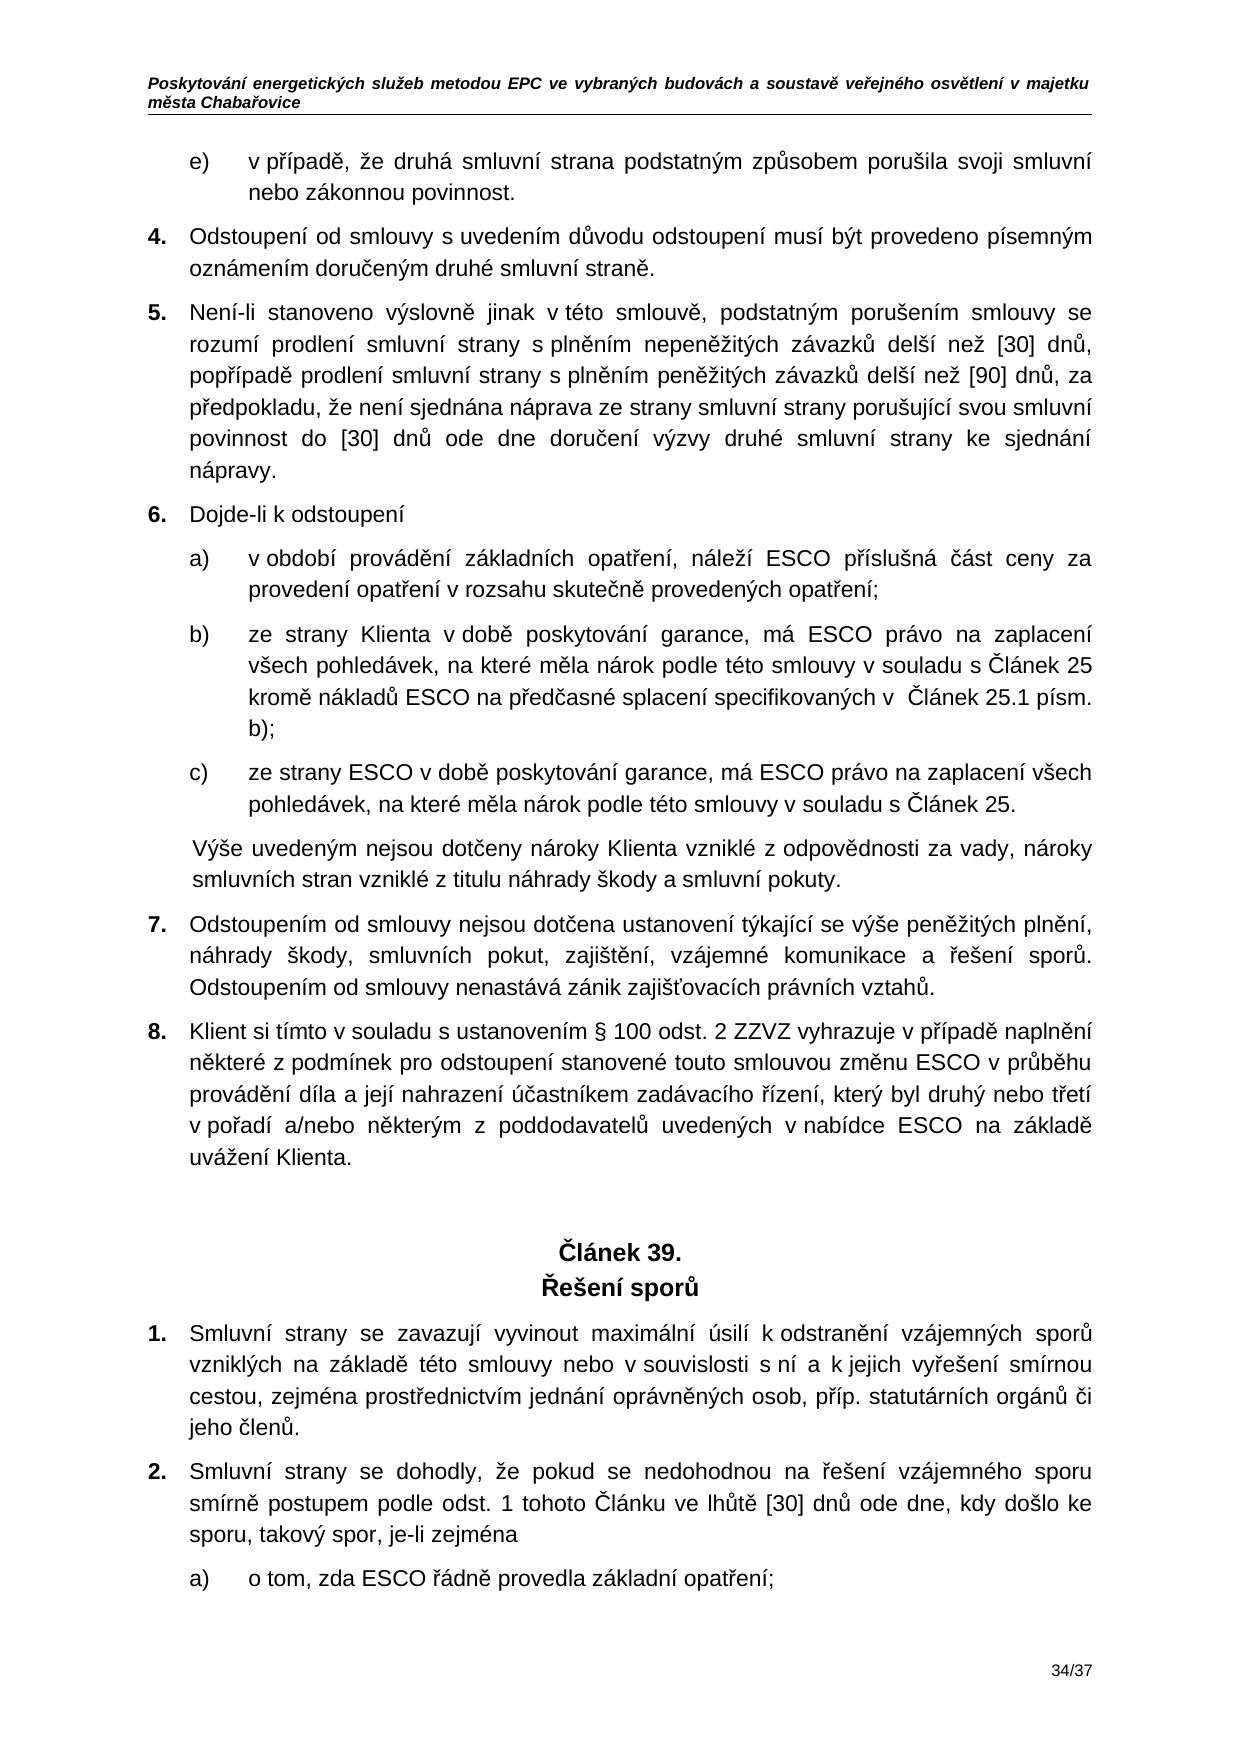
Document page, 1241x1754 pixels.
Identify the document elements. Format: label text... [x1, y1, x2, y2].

subtitle Dojde-li k odstoupení [148, 501, 1092, 527]
subtitle ze strany Klienta v době poskytování garance, má ESCO právo na zaplacení všech pohledávek, na které měla nárok podle této smlouvy v souladu s Článek 25 kromě nákladů ESCO na předčasné splacení specifikovaných v Článek 25.1 písm. b); [189, 621, 1092, 742]
subtitle o tom, zda ESCO řádně provedla základní opatření; [189, 1565, 1092, 1592]
subtitle Řešení sporů [148, 1238, 1092, 1301]
subtitle v případě, že druhá smluvní strana podstatným způsobem porušila svoji smluvní nebo zákonnou povinnost. [189, 148, 1092, 206]
subtitle Smluvní strany se zavazují vyvinout maximální úsilí k odstranění vzájemných sporů vzniklých na základě této smlouvy nebo v souvislosti s ní a k jejich vyřešení smírnou cestou, zejména prostřednictvím jednání oprávněných osob, příp. statutárních orgánů či jeho členů. [148, 1319, 1092, 1441]
subtitle Smluvní strany se dohodly, že pokud se nedohodnou na řešení vzájemného sporu smírně postupem podle odst. 1 tohoto Článku ve lhůtě [30] dnů ode dne, kdy došlo ke sporu, takový spor, je-li zejména [148, 1458, 1092, 1548]
subtitle Výše uvedeným nejsou dotčeny nároky Klienta vzniklé z odpovědnosti za vady, nároky smluvních stran vzniklé z titulu náhrady škody a smluvní pokuty. [192, 835, 1092, 893]
subtitle Klient si tímto v souladu s ustanovením § 100 odst. 2 ZZVZ vyhrazuje v případě naplnění některé z podmínek pro odstoupení stanovené touto smlouvou změnu ESCO v průběhu provádění díla a její nahrazení účastníkem zadávacího řízení, který byl druhý nebo třetí v pořadí a/nebo některým z poddodavatelů uvedených v nabídce ESCO na základě uvážení Klienta. [148, 1018, 1092, 1170]
subtitle Není-li stanoveno výslovně jinak v této smlouvě, podstatným porušením smlouvy se rozumí prodlení smluvní strany s plněním nepeněžitých závazků delší než [30] dnů, popřípadě prodlení smluvní strany s plněním peněžitých závazků delší než [90] dnů, za předpokladu, že není sjednána náprava ze strany smluvní strany porušující svou smluvní povinnost do [30] dnů ode dne doručení výzvy druhé smluvní strany ke sjednání nápravy. [148, 299, 1092, 483]
subtitle v období provádění základních opatření, náleží ESCO příslušná část ceny za provedení opatření v rozsahu skutečně provedených opatření; [189, 545, 1092, 603]
subtitle ze strany ESCO v době poskytování garance, má ESCO právo na zaplacení všech pohledávek, na které měla nárok podle této smlouvy v souladu s Článek 25. [189, 759, 1092, 817]
subtitle Odstoupením od smlouvy nejsou dotčena ustanovení týkající se výše peněžitých plnění, náhrady škody, smluvních pokut, zajištění, vzájemné komunikace a řešení sporů. Odstoupením od smlouvy nenastává zánik zajišťovacích právních vztahů. [148, 911, 1092, 1000]
subtitle Odstoupení od smlouvy s uvedením důvodu odstoupení musí být provedeno písemným oznámením doručeným druhé smluvní straně. [148, 223, 1092, 281]
